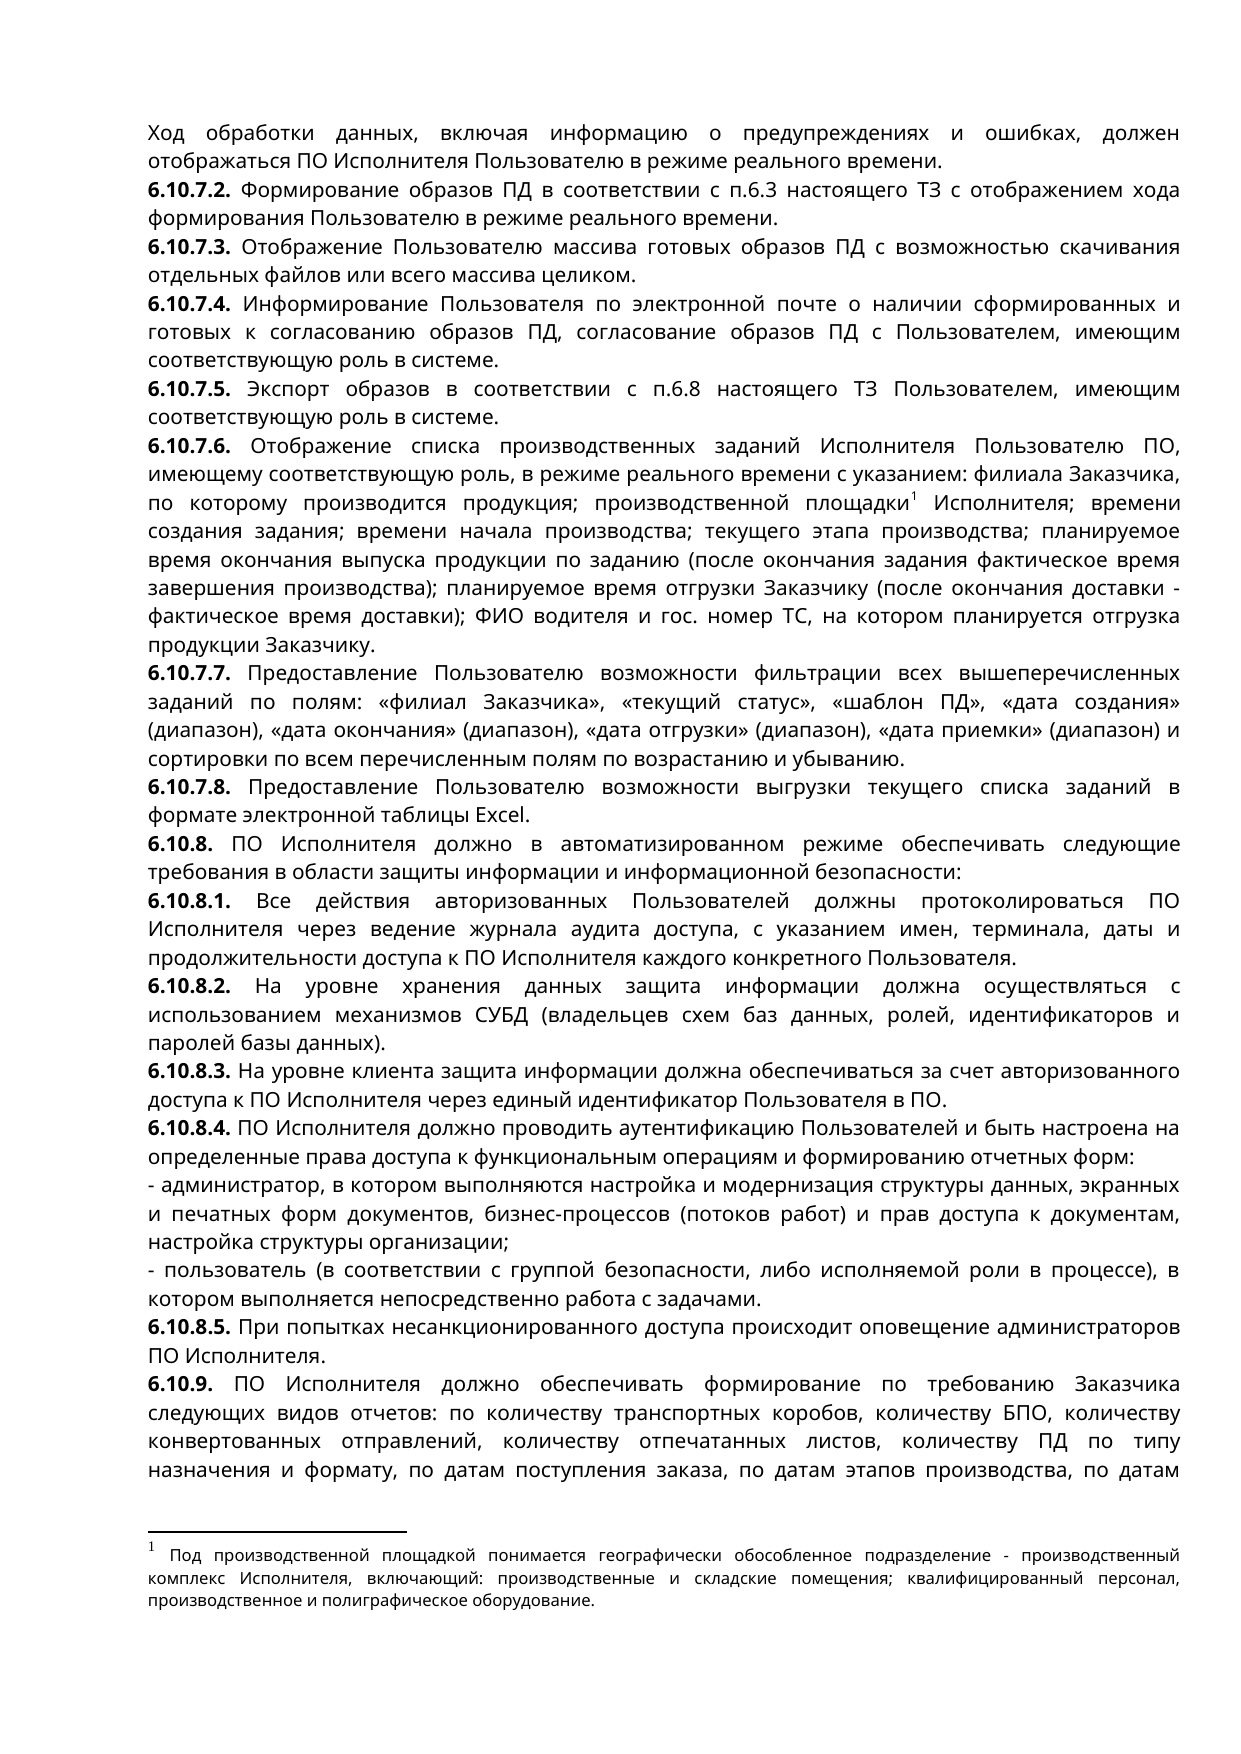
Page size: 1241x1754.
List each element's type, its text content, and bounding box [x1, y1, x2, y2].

text 6.10.7.3. Отображение Пользователю массива готовых образов ПД с возможностью скачивания отдельных файлов или всего массива целиком. [148, 232, 1181, 289]
list Ход обработки данных, включая информацию о предупреждениях и ошибках, должен отображаться ПО Исполнителя Пользователю в режиме реального времени. [148, 118, 1181, 175]
text 6.10.7.4. Информирование Пользователя по электронной почте о наличии сформированных и готовых к согласованию образов ПД, согласование образов ПД с Пользователем, имеющим соответствующую роль в системе. [148, 289, 1181, 374]
text 6.10.8.1. Все действия авторизованных Пользователей должны протоколироваться ПО Исполнителя через ведение журнала аудита доступа, с указанием имен, терминала, даты и продолжительности доступа к ПО Исполнителя каждого конкретного Пользователя. [148, 886, 1181, 971]
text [148, 1369, 1181, 1483]
text 6.10.8.2. На уровне хранения данных защита информации должна осуществляться с использованием механизмов СУБД (владельцев схем баз данных, ролей, идентификаторов и паролей базы данных). [148, 971, 1181, 1057]
text 6.10.7.6. Отображение списка производственных заданий Исполнителя Пользователю ПО, имеющему соответствующую роль, в режиме реального времени с указанием: филиала Заказчика, по которому производится продукция; производственной площадки Исполнителя; времени создания задания; времени начала производства; текущего этапа производства; планируемое время окончания выпуска продукции по заданию (после окончания задания фактическое время завершения производства); планируемое время отгрузки Заказчику (после окончания доставки - фактическое время доставки); ФИО водителя и гос. номер ТС, на котором планируется отгрузка продукции Заказчику. [148, 431, 1181, 658]
text 6.10.8.5. При попытках несанкционированного доступа происходит оповещение администраторов ПО Исполнителя. [148, 1312, 1181, 1369]
text 6.10.7.2. Формирование образов ПД в соответствии с п.6.3 настоящего ТЗ с отображением хода формирования Пользователю в режиме реального времени. [148, 175, 1181, 232]
text 6.10.7.7. Предоставление Пользователю возможности фильтрации всех вышеперечисленных заданий по полям: «филиал Заказчика», «текущий статус», «шаблон ПД», «дата создания» (диапазон), «дата окончания» (диапазон), «дата отгрузки» (диапазон), «дата приемки» (диапазон) и сортировки по всем перечисленным полям по возрастанию и убыванию. [148, 658, 1181, 772]
list - администратор, в котором выполняются настройка и модернизация структуры данных, экранных и печатных форм документов, бизнес-процессов (потоков работ) и прав доступа к документам, настройка структуры организации; [148, 1170, 1181, 1256]
list - пользователь (в соответствии с группой безопасности, либо исполняемой роли в процессе), в котором выполняется непосредственно работа с задачами. [148, 1256, 1181, 1312]
text 6.10.8.3. На уровне клиента защита информации должна обеспечиваться за счет авторизованного доступа к ПО Исполнителя через единый идентификатор Пользователя в ПО. [148, 1057, 1181, 1113]
text 6.10.7.8. Предоставление Пользователю возможности выгрузки текущего списка заданий в формате электронной таблицы Excel. [148, 772, 1181, 829]
text 6.10.8. ПО Исполнителя должно в автоматизированном режиме обеспечивать следующие требования в области защиты информации и информационной безопасности: [148, 829, 1181, 886]
text 6.10.8.4. ПО Исполнителя должно проводить аутентификацию Пользователей и быть настроена на определенные права доступа к функциональным операциям и формированию отчетных форм: [148, 1113, 1181, 1170]
text 6.10.7.5. Экспорт образов в соответствии с п.6.8 настоящего ТЗ Пользователем, имеющим соответствующую роль в системе. [148, 374, 1181, 431]
